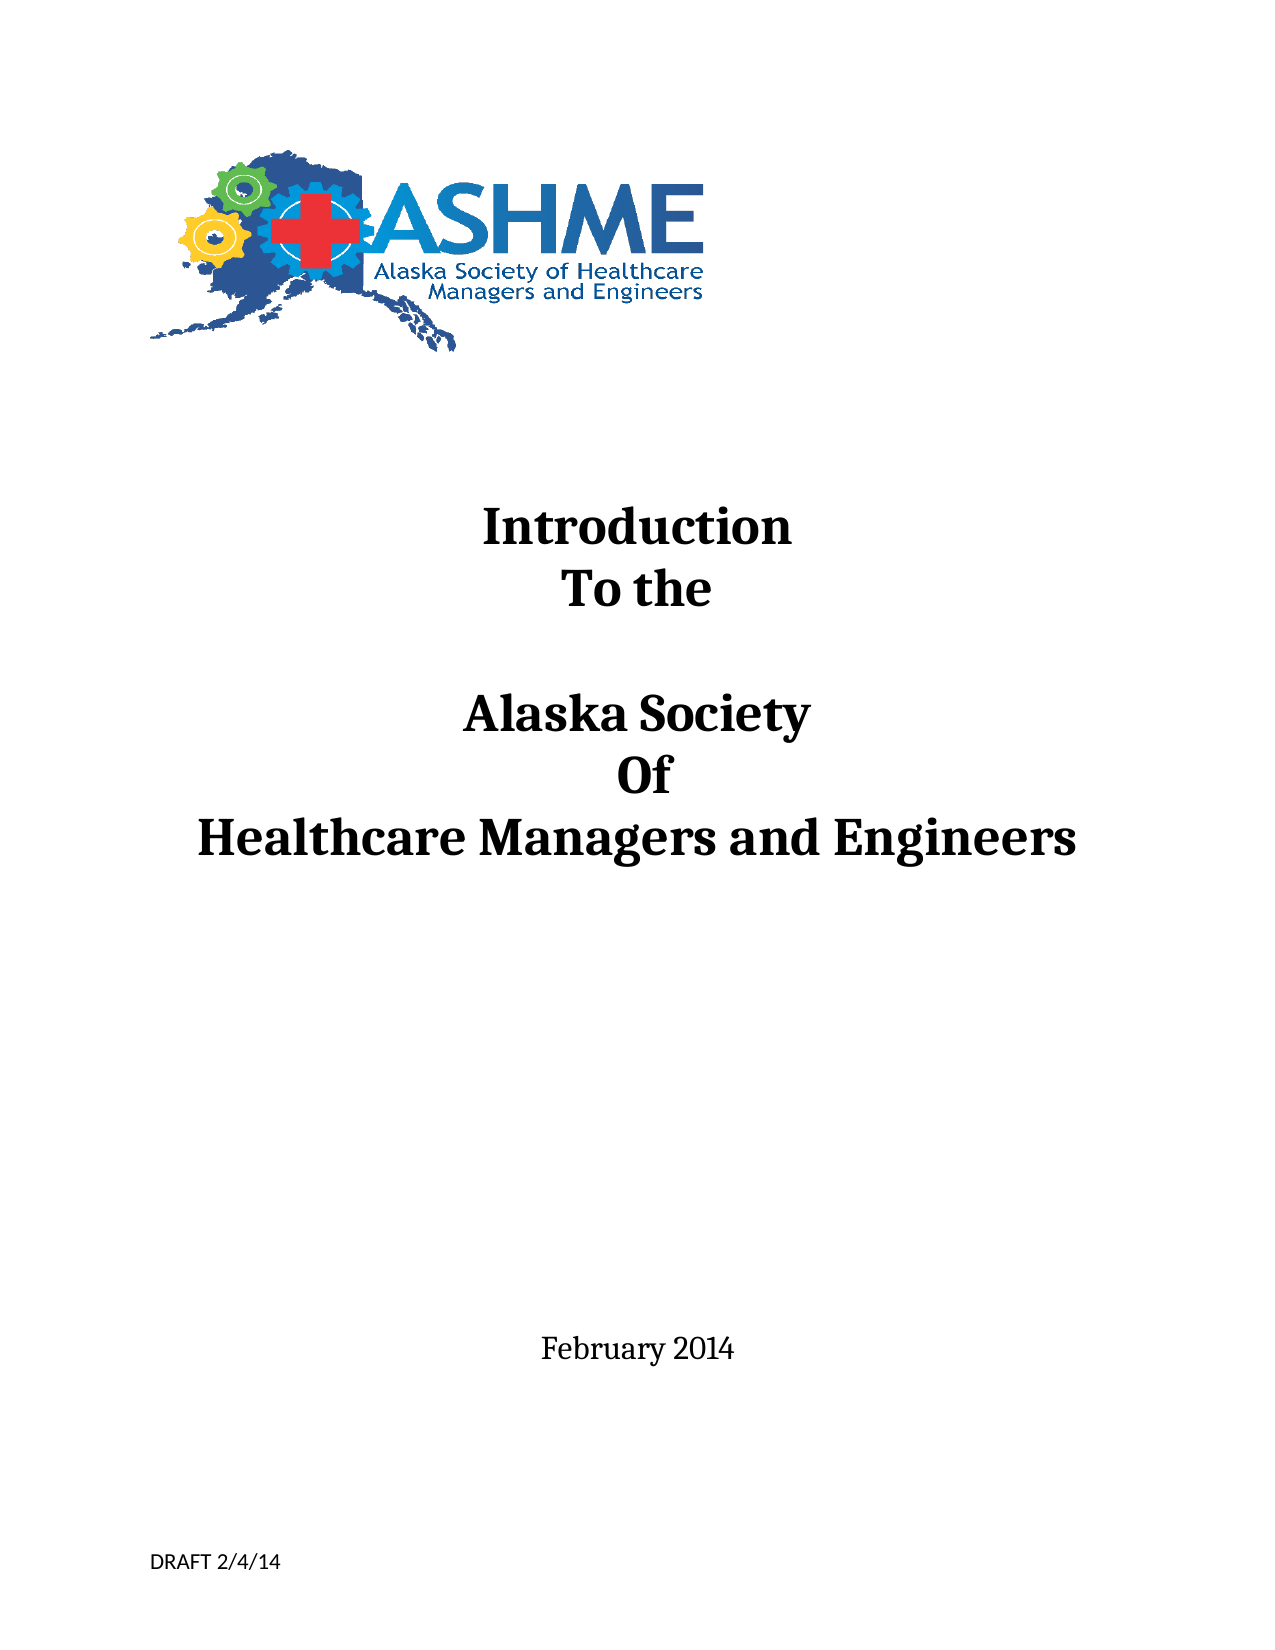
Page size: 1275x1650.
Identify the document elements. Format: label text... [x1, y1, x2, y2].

text Of [150, 744, 1125, 807]
text February 2014 [150, 1329, 1125, 1367]
text Alaska Society [150, 682, 1125, 744]
picture [150, 150, 704, 352]
text Healthcare Managers and Engineers [150, 807, 1125, 869]
text To the [150, 558, 1125, 620]
text Introduction [150, 495, 1125, 558]
